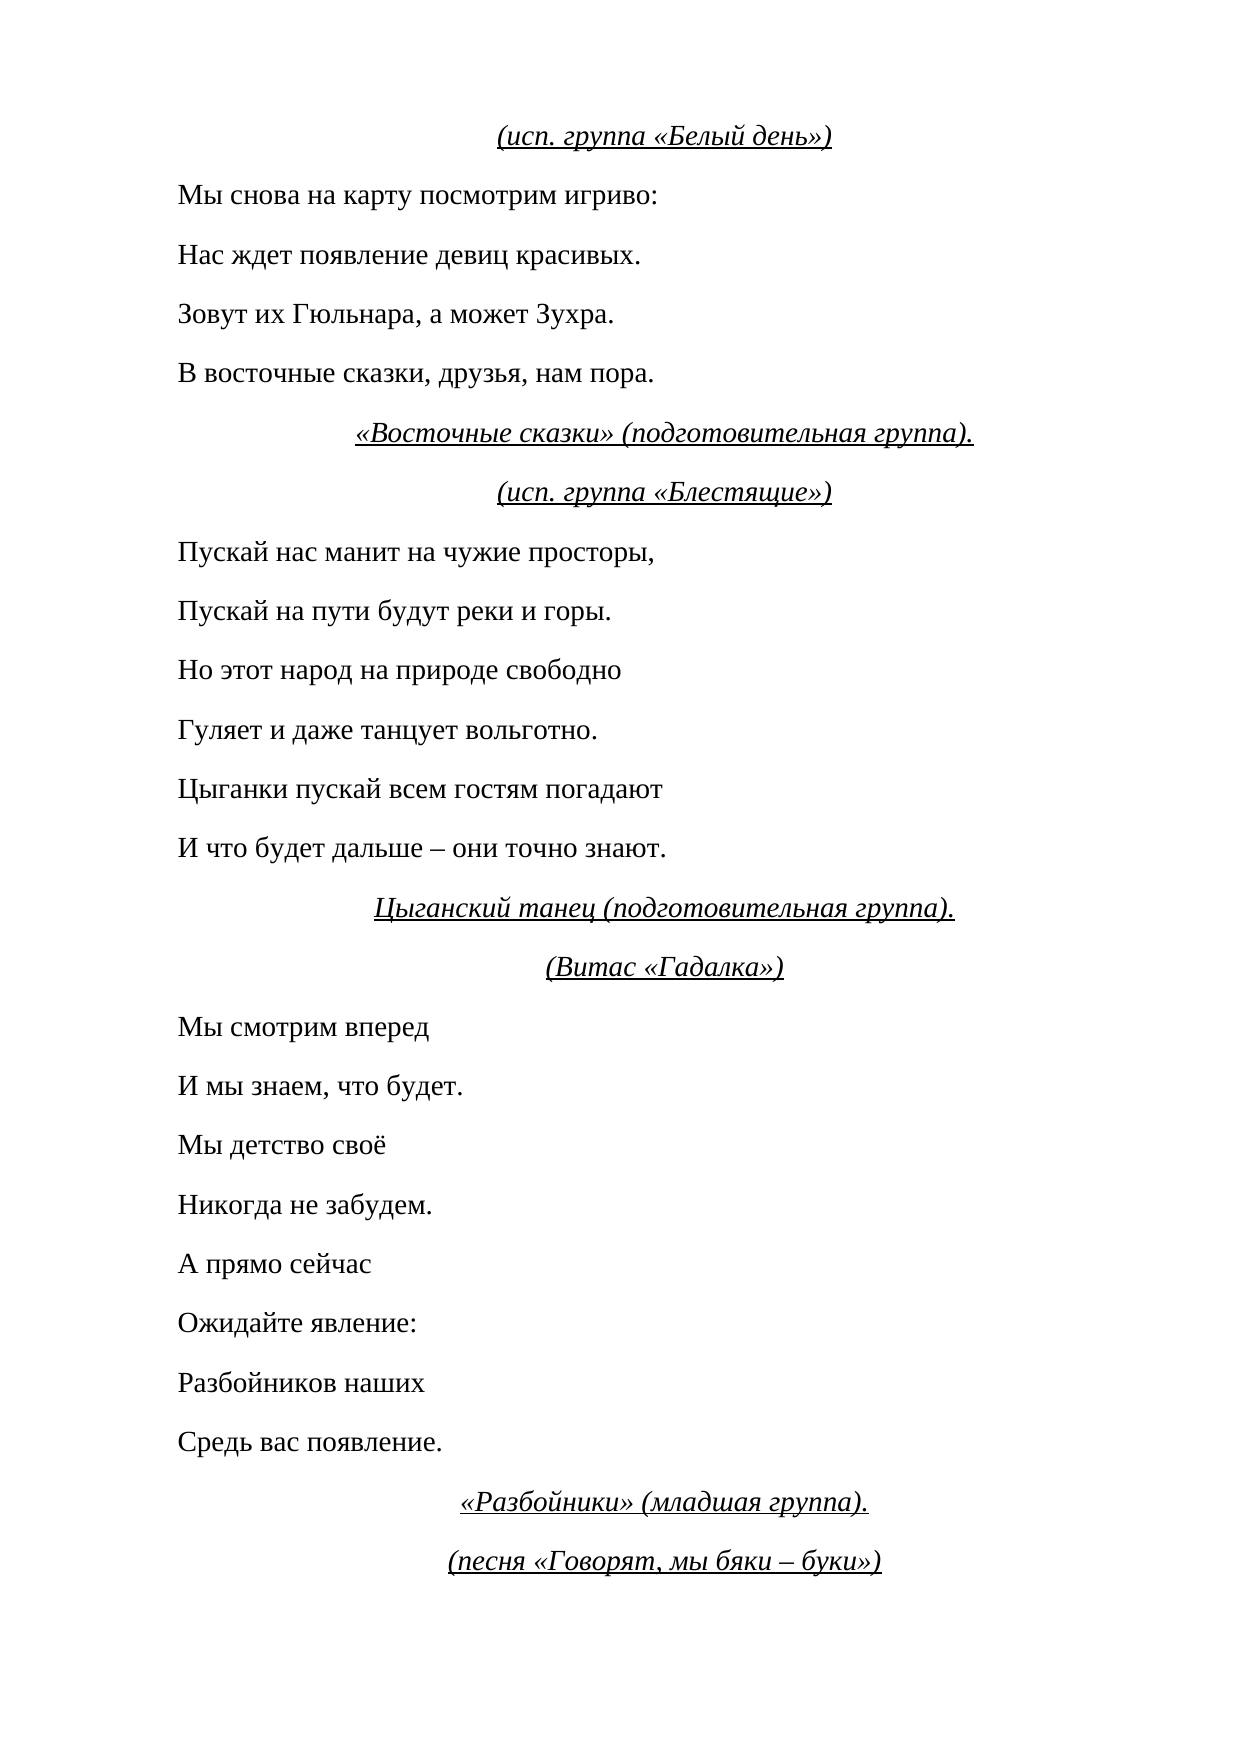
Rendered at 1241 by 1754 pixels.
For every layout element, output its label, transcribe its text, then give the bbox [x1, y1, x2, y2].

text А прямо сейчас [177, 1246, 1152, 1280]
text «Восточные сказки» (подготовительная группа). [177, 415, 1152, 448]
text (песня «Говорят, мы бяки – буки») [177, 1543, 1152, 1577]
text В восточные сказки, друзья, нам пора. [177, 356, 1152, 389]
text Гуляет и даже танцует вольготно. [177, 712, 1152, 745]
text Мы детство своё [177, 1127, 1152, 1161]
text Ожидайте явление: [177, 1306, 1152, 1339]
text Но этот народ на природе свободно [177, 652, 1152, 686]
text Мы снова на карту посмотрим игриво: [177, 177, 1152, 211]
text Цыганский танец (подготовительная группа). [177, 890, 1152, 923]
text Пускай нас манит на чужие просторы, [177, 534, 1152, 567]
text «Разбойники» (младшая группа). [177, 1484, 1152, 1517]
text Пускай на пути будут реки и горы. [177, 593, 1152, 627]
text (Витас «Гадалка») [177, 949, 1152, 983]
text Разбойников наших [177, 1365, 1152, 1398]
text Средь вас появление. [177, 1424, 1152, 1458]
text И мы знаем, что будет. [177, 1068, 1152, 1102]
text (исп. группа «Белый день») [177, 118, 1152, 152]
text Нас ждет появление девиц красивых. [177, 237, 1152, 270]
text Мы смотрим вперед [177, 1009, 1152, 1042]
text Цыганки пускай всем гостям погадают [177, 771, 1152, 805]
text И что будет дальше – они точно знают. [177, 831, 1152, 864]
text Никогда не забудем. [177, 1187, 1152, 1220]
text (исп. группа «Блестящие») [177, 474, 1152, 508]
text Зовут их Гюльнара, а может Зухра. [177, 296, 1152, 330]
